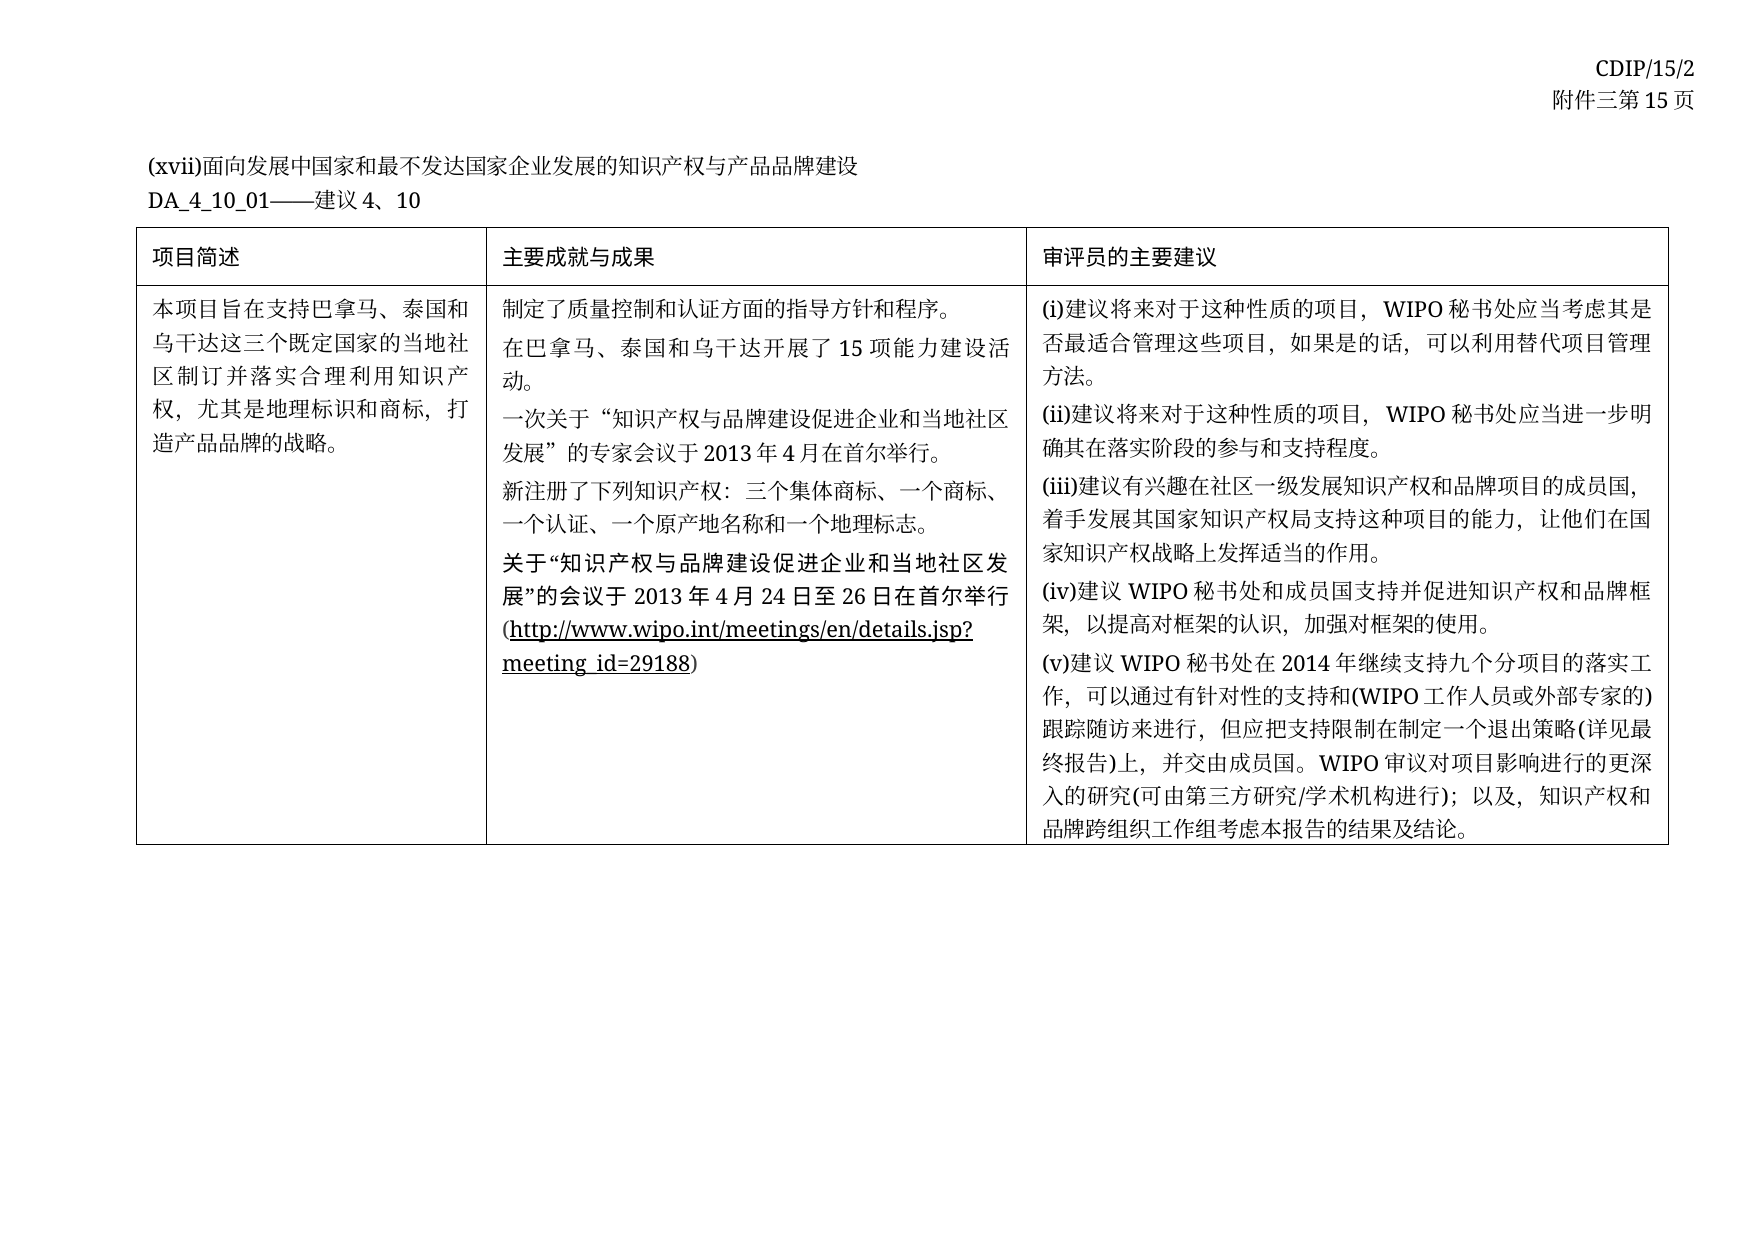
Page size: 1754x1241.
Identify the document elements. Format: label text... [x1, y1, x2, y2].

list DA_4_10_01——建议4、10 [148, 181, 1695, 214]
table_cell 制定了质量控制和认证方面的指导方针和程序。 在巴拿马、泰国和乌干达开展了15项能力建设活动。 一次关于“知识产权与品牌建设促进企业和当地社区发展”的专家会议于2013年4月在首尔举行。 新注册了下列知识产权：三个集体商标、一个商标、一个认证、一个原产地名称和一个地理标志。 关于“知识产权与品牌建设促进企业和当地社区发展”的会议于2013年4月24日至26日在首尔举行(http://www.wipo.int/meetings/en/details.jsp?meeting_id=29188) [487, 286, 1026, 844]
table_cell (i)建议将来对于这种性质的项目，WIPO秘书处应当考虑其是否最适合管理这些项目，如果是的话，可以利用替代项目管理方法。 (ii)建议将来对于这种性质的项目，WIPO秘书处应当进一步明确其在落实阶段的参与和支持程度。 (iii)建议有兴趣在社区一级发展知识产权和品牌项目的成员国，着手发展其国家知识产权局支持这种项目的能力，让他们在国家知识产权战略上发挥适当的作用。 (iv)建议WIPO秘书处和成员国支持并促进知识产权和品牌框架，以提高对框架的认识，加强对框架的使用。 (v)建议WIPO秘书处在2014年继续支持九个分项目的落实工作，可以通过有针对性的支持和(WIPO工作人员或外部专家的)跟踪随访来进行，但应把支持限制在制定一个退出策略(详见最终报告)上，并交由成员国。WIPO审议对项目影响进行的更深入的研究(可由第三方研究/学术机构进行)；以及，知识产权和品牌跨组织工作组考虑本报告的结果及结论。 [1027, 286, 1668, 844]
table_header 项目简述 [137, 228, 486, 284]
table_header 审评员的主要建议 [1027, 228, 1668, 284]
table_header 主要成就与成果 [487, 228, 1026, 284]
table_cell 本项目旨在支持巴拿马、泰国和乌干达这三个既定国家的当地社区制订并落实合理利用知识产权，尤其是地理标识和商标，打造产品品牌的战略。 [137, 286, 486, 844]
list (xvii)面向发展中国家和最不发达国家企业发展的知识产权与产品品牌建设 [148, 148, 1695, 181]
